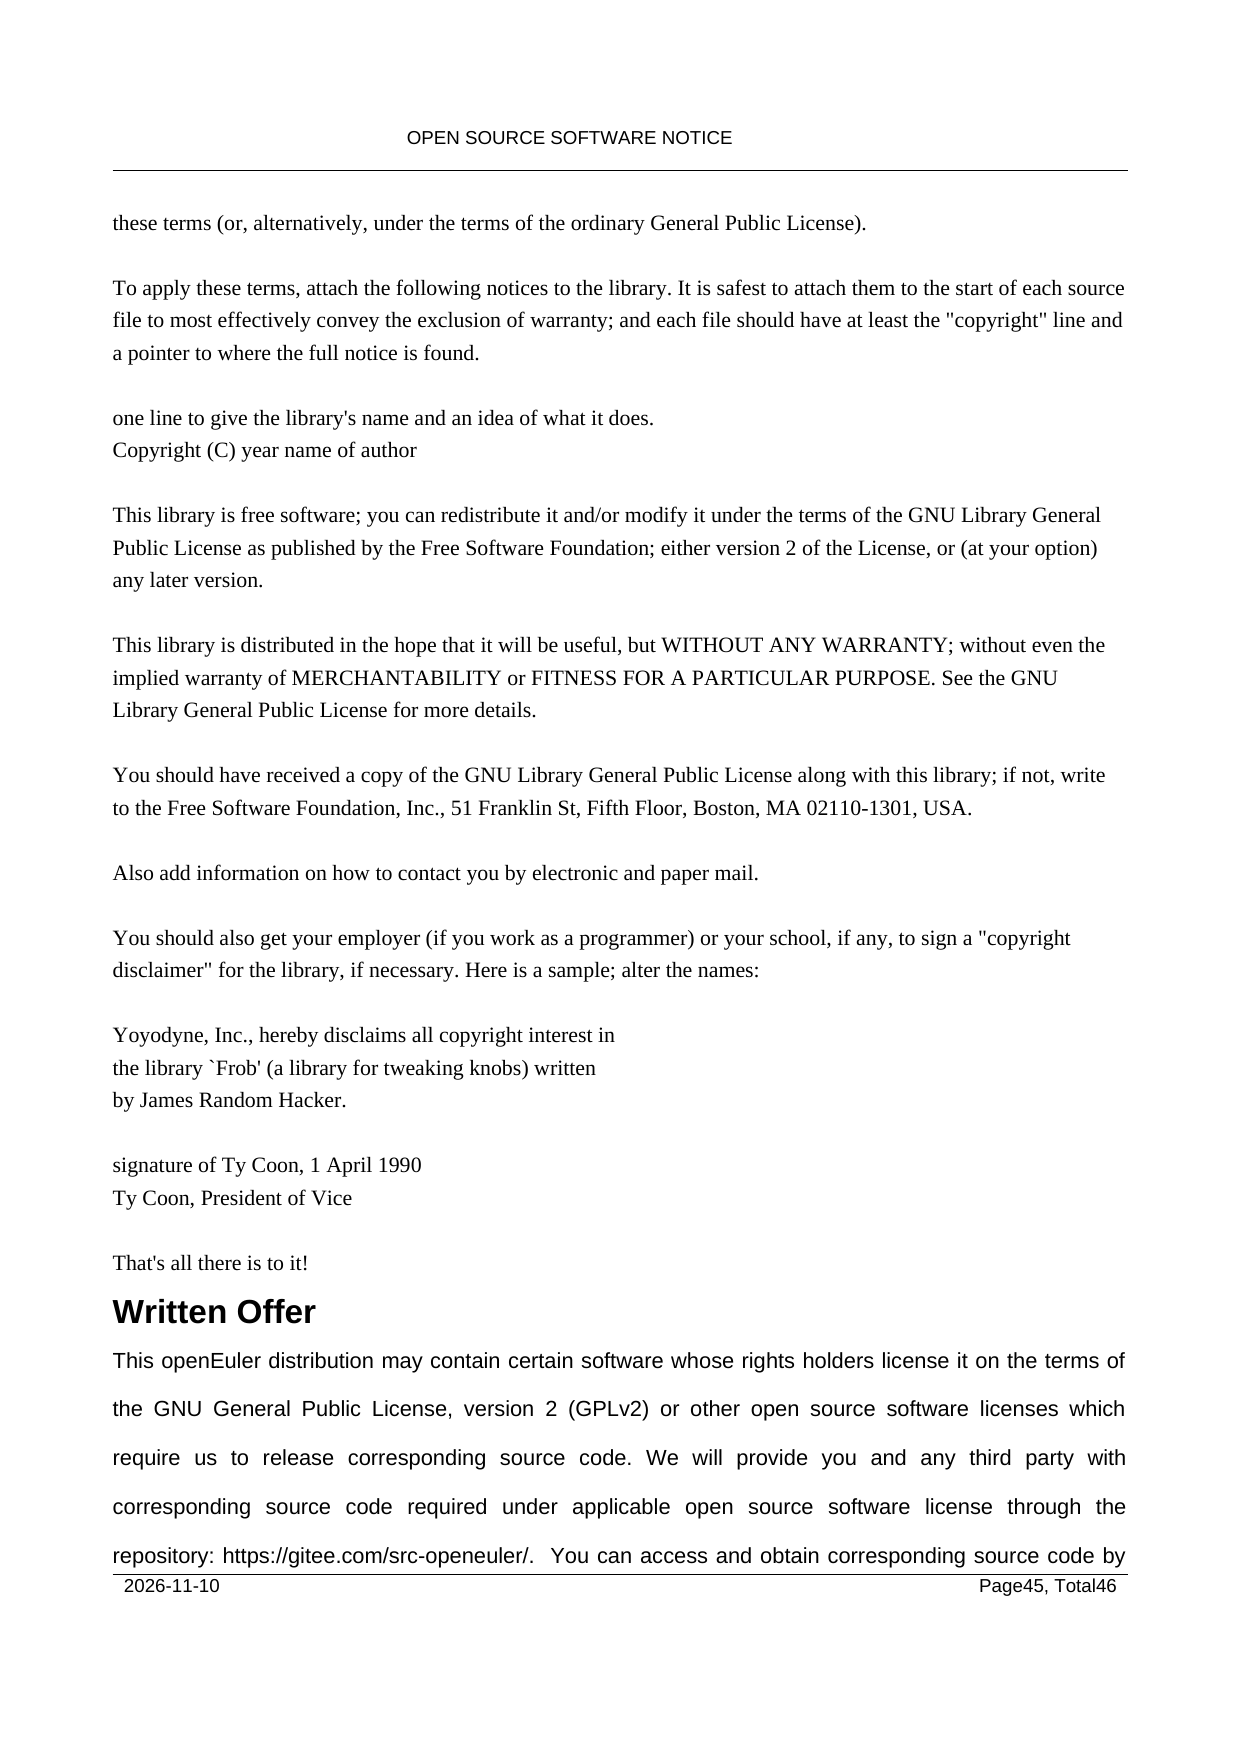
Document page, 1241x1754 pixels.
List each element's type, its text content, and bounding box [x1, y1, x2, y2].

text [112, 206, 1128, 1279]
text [112, 1344, 1128, 1571]
text Written Offer [112, 1279, 1128, 1344]
